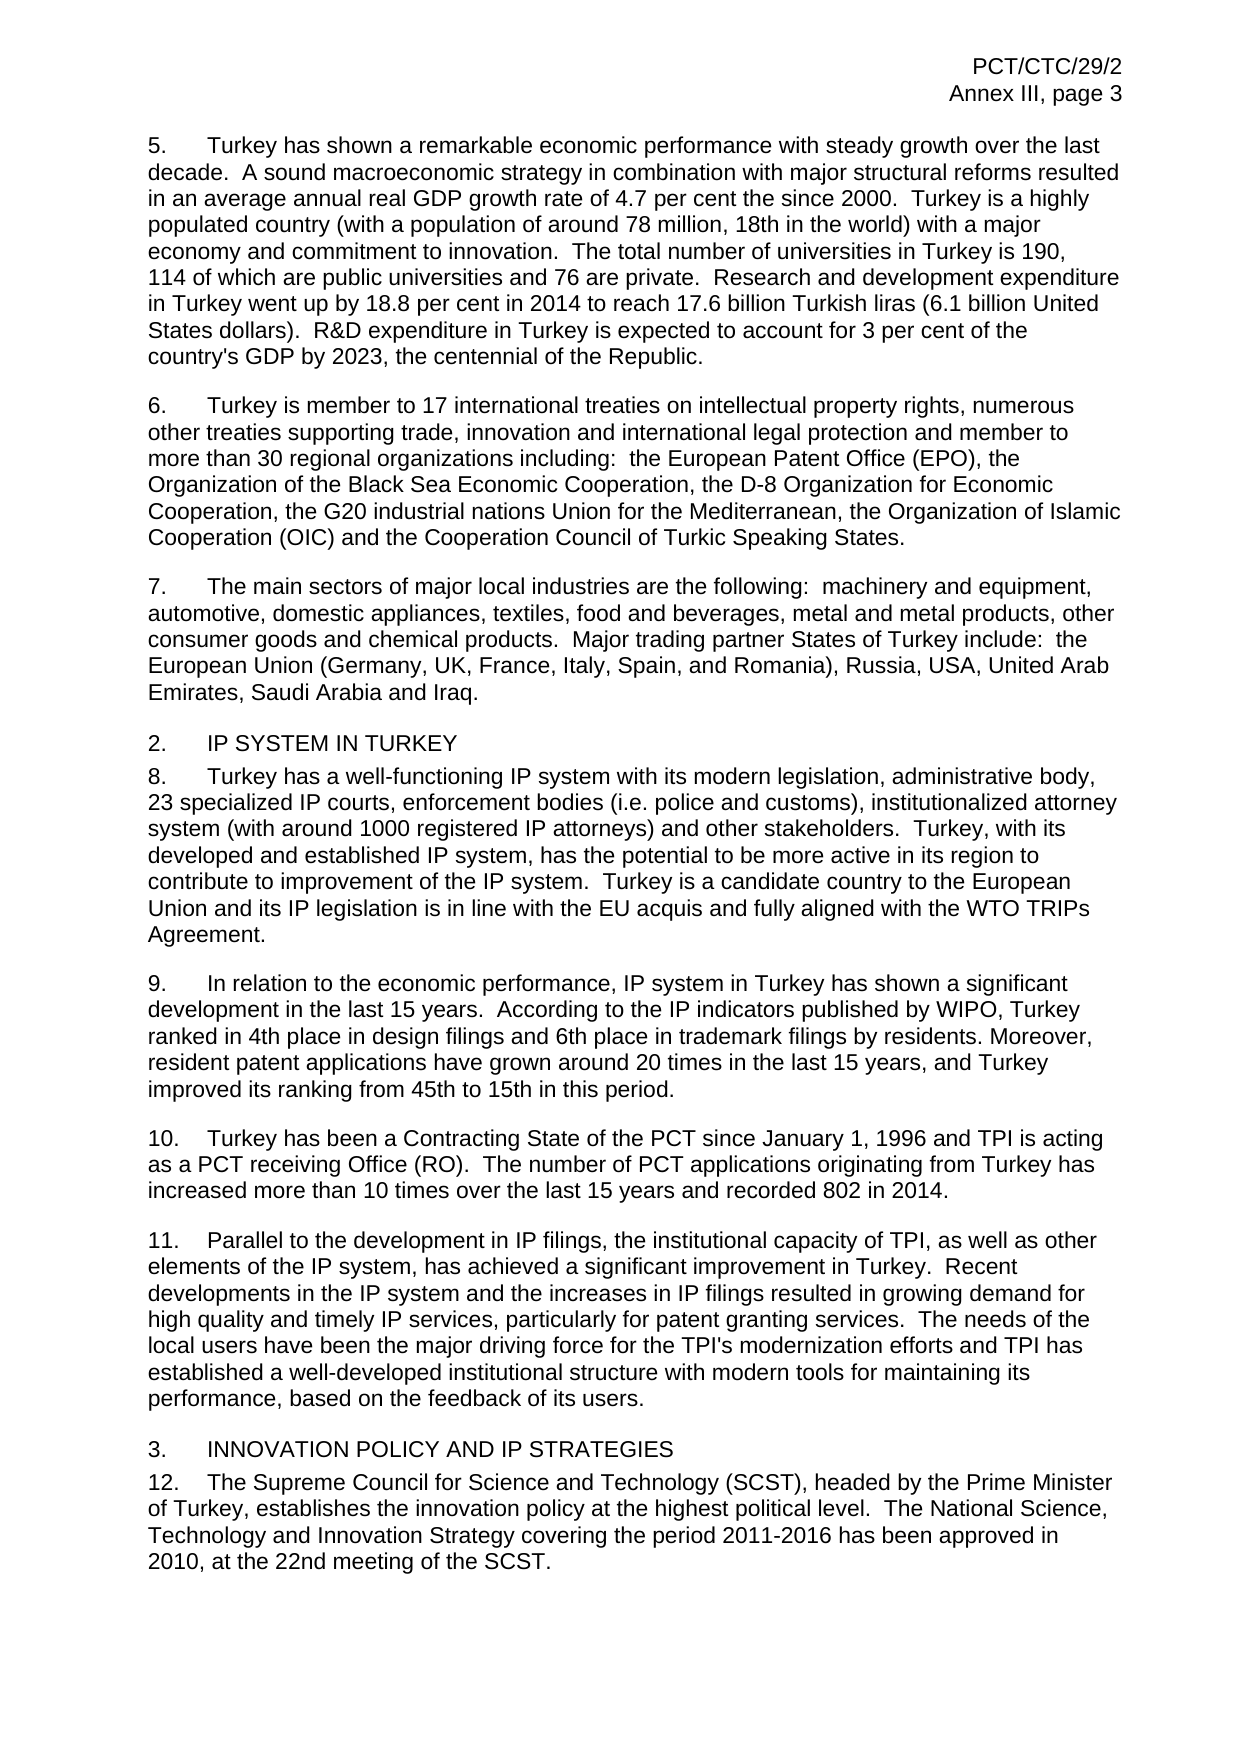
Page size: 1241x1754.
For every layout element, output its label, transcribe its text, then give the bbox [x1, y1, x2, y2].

list The Supreme Council for Science and Technology (SCST), headed by the Prime Minister of Turkey, establishes the innovation policy at the highest political level. The National Science, Technology and Innovation Strategy covering the period 2011-2016 has been approved in 2010, at the 22nd meeting of the SCST. [148, 1469, 1122, 1574]
list In relation to the economic performance, IP system in Turkey has shown a significant development in the last 15 years. According to the IP indicators published by WIPO, Turkey ranked in 4th place in design filings and 6th place in trademark filings by residents. Moreover, resident patent applications have grown around 20 times in the last 15 years, and Turkey improved its ranking from 45th to 15th in this period. [148, 970, 1122, 1102]
list Turkey is member to 17 international treaties on intellectual property rights, numerous other treaties supporting trade, innovation and international legal protection and member to more than 30 regional organizations including: the European Patent Office (EPO), the Organization of the Black Sea Economic Cooperation, the D-8 Organization for Economic Cooperation, the G20 industrial nations Union for the Mediterranean, the Organization of Islamic Cooperation (OIC) and the Cooperation Council of Turkic Speaking States. [148, 392, 1122, 550]
list Turkey has shown a remarkable economic performance with steady growth over the last decade. A sound macroeconomic strategy in combination with major structural reforms resulted in an average annual real GDP growth rate of 4.7 per cent the since 2000. Turkey is a highly populated country (with a population of around 78 million, 18th in the world) with a major economy and commitment to innovation. The total number of universities in Turkey is 190, 114 of which are public universities and 76 are private. Research and development expenditure in Turkey went up by 18.8 per cent in 2014 to reach 17.6 billion Turkish liras (6.1 billion United States dollars). R&D expenditure in Turkey is expected to account for 3 per cent of the country's GDP by 2023, the centennial of the Republic. [148, 132, 1122, 369]
list Turkey has a well-functioning IP system with its modern legislation, administrative body, 23 specialized IP courts, enforcement bodies (i.e. police and customs), institutionalized attorney system (with around 1000 registered IP attorneys) and other stakeholders. Turkey, with its developed and established IP system, has the potential to be more active in its region to contribute to improvement of the IP system. Turkey is a candidate country to the European Union and its IP legislation is in line with the EU acquis and fully aligned with the WTO TRIPs Agreement. [148, 763, 1122, 947]
subtitle 3. ıNnovation Policy and IP Strategies [148, 1436, 1122, 1463]
list Parallel to the development in IP filings, the institutional capacity of TPI, as well as other elements of the IP system, has achieved a significant improvement in Turkey. Recent developments in the IP system and the increases in IP filings resulted in growing demand for high quality and timely IP services, particularly for patent granting services. The needs of the local users have been the major driving force for the TPI's modernization efforts and TPI has established a well-developed institutional structure with modern tools for maintaining its performance, based on the feedback of its users. [148, 1227, 1122, 1411]
list The main sectors of major local industries are the following: machinery and equipment, automotive, domestic appliances, textiles, food and beverages, metal and metal products, other consumer goods and chemical products. Major trading partner States of Turkey include: the European Union (Germany, UK, France, Italy, Spain, and Romania), Russia, USA, United Arab Emirates, Saudi Arabia and Iraq. [148, 573, 1122, 705]
subtitle 2. ıp system ın turkey [148, 730, 1122, 756]
list Turkey has been a Contracting State of the PCT since January 1, 1996 and TPI is acting as a PCT receiving Office (RO). The number of PCT applications originating from Turkey has increased more than 10 times over the last 15 years and recorded 802 in 2014. [148, 1125, 1122, 1204]
